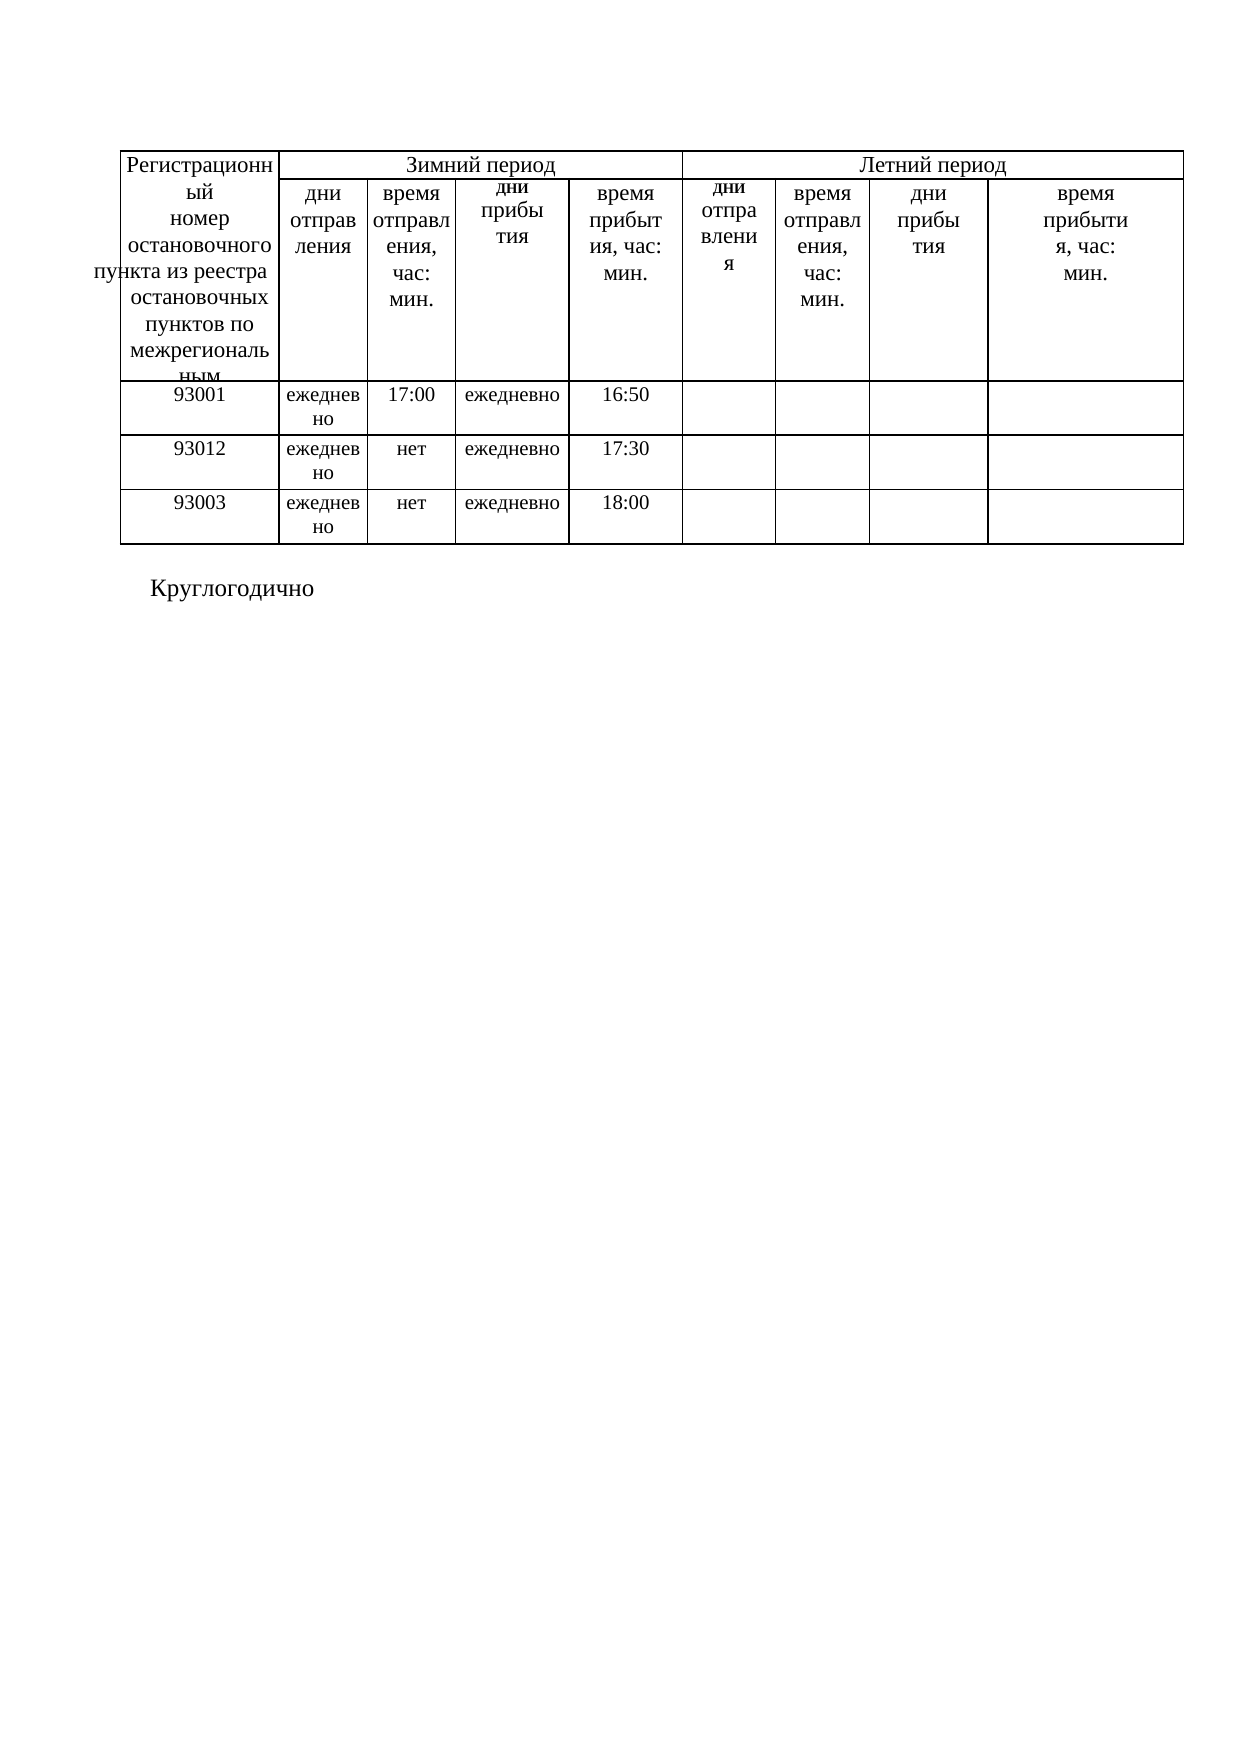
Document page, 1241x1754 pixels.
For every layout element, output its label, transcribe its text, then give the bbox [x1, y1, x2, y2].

table_cell ежедневно [456, 436, 568, 489]
table_cell 93003 [121, 490, 278, 543]
table_cell [870, 490, 987, 543]
table_cell [870, 436, 987, 489]
table_cell дни отправ ления [280, 180, 367, 380]
text Круглогодично [150, 573, 1090, 602]
table_cell время прибыт ия, час: мин. [570, 180, 682, 380]
table_cell 93001 [121, 382, 278, 434]
table_cell ДНИ отпра влени я [683, 180, 775, 380]
table_cell [683, 436, 775, 489]
table_cell 17:30 [570, 436, 682, 489]
table_cell [776, 382, 869, 434]
table_cell [989, 382, 1183, 434]
table_cell дни прибы тия [870, 180, 987, 380]
table_cell нет [368, 490, 455, 543]
table_cell [776, 490, 869, 543]
table_cell [989, 436, 1183, 489]
table_cell [870, 382, 987, 434]
table_cell 93012 [121, 436, 278, 489]
table_cell 18:00 [570, 490, 682, 543]
table_cell ежедневно [280, 382, 367, 434]
table_cell время отправл ения, час: мин. [776, 180, 869, 380]
table_header Летний период [683, 152, 1183, 178]
table_header Зимний период [280, 152, 682, 178]
table_cell ежедневно [280, 436, 367, 489]
table_cell 16:50 [570, 382, 682, 434]
table_cell нет [368, 436, 455, 489]
table_cell ДНИ прибы тия [456, 180, 568, 380]
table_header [121, 152, 278, 380]
table_cell ежедневно [456, 490, 568, 543]
table_cell ежедневно [280, 490, 367, 543]
table_cell [683, 382, 775, 434]
table_cell 17:00 [368, 382, 455, 434]
table_cell [683, 490, 775, 543]
table_cell время прибыти я, час: мин. [989, 180, 1183, 380]
table_cell [776, 436, 869, 489]
table_cell время отправл ения, час: мин. [368, 180, 455, 380]
table_cell [989, 490, 1183, 543]
table_cell ежедневно [456, 382, 568, 434]
